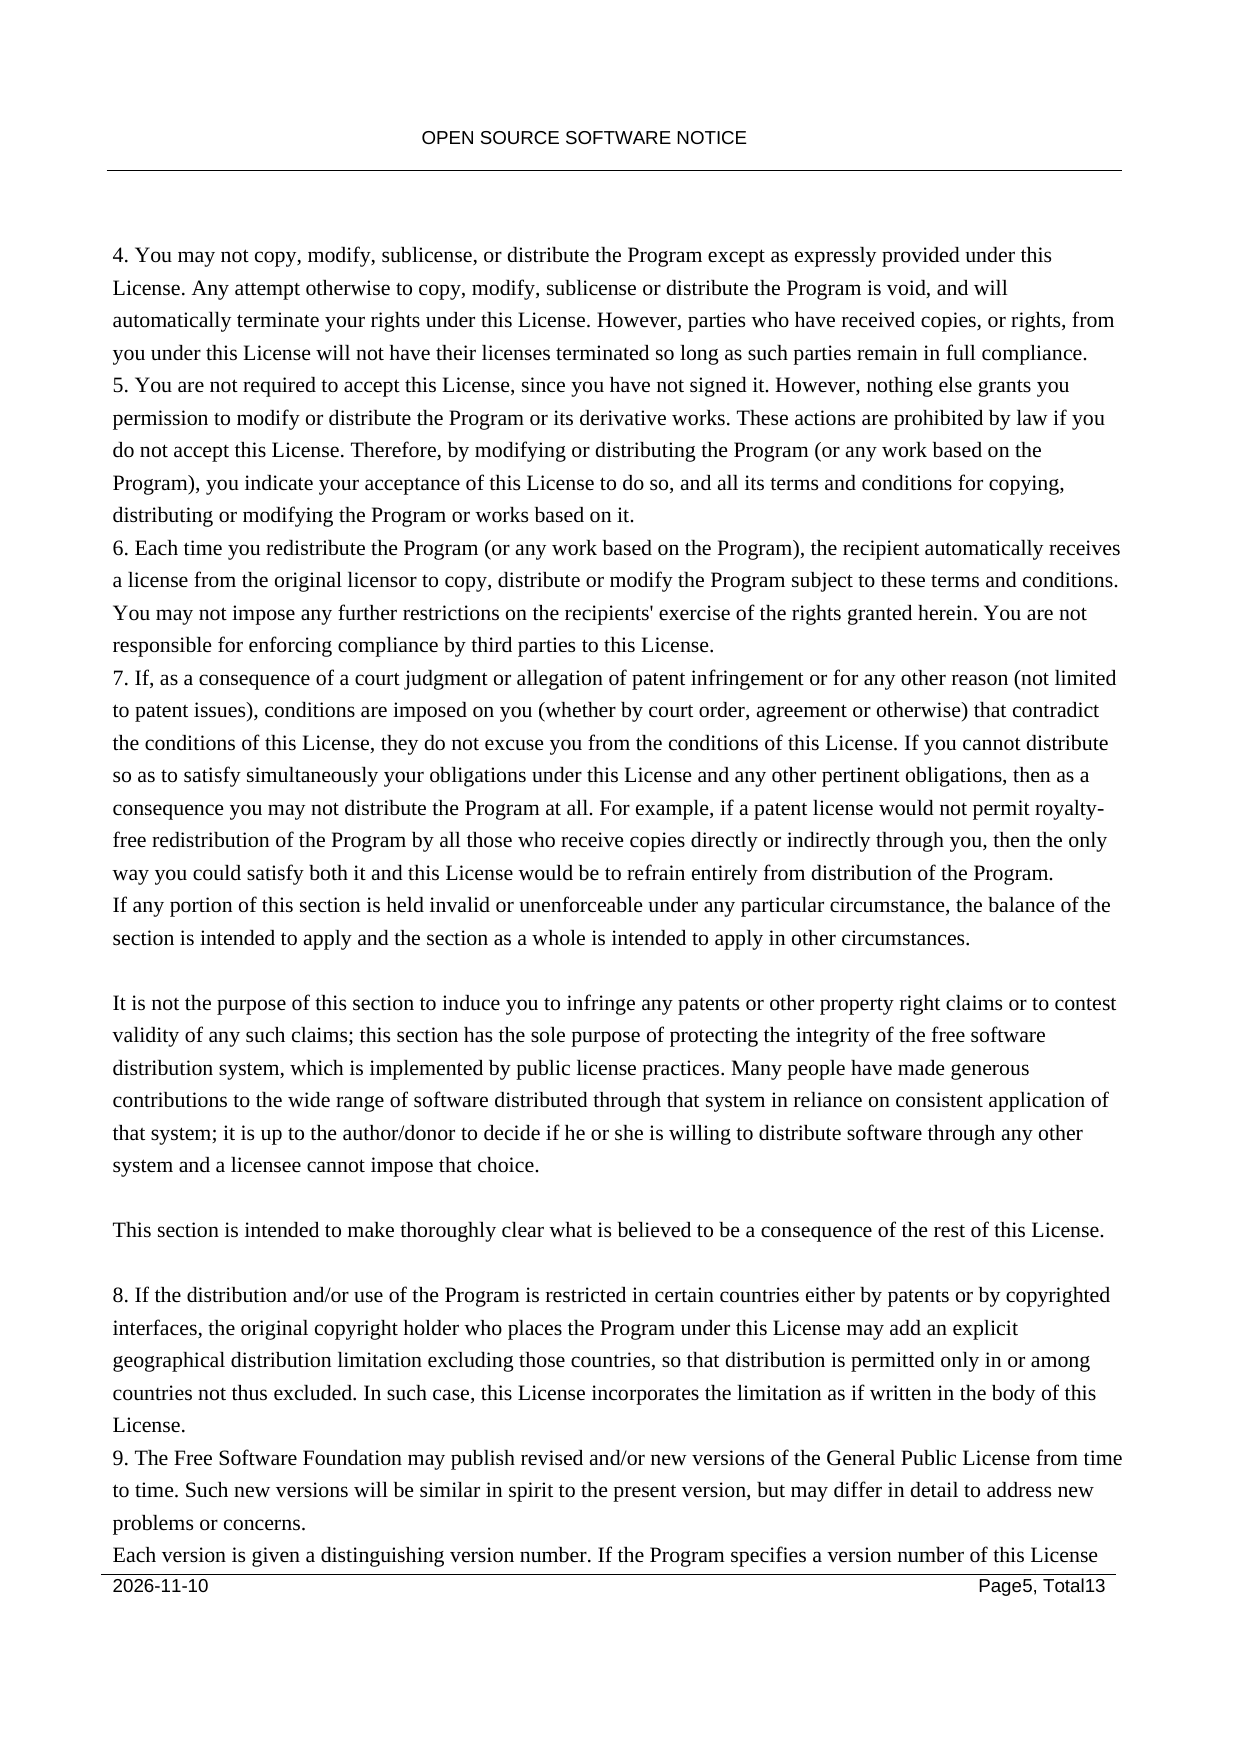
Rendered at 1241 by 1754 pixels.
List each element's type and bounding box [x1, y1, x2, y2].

text [112, 206, 1128, 1571]
